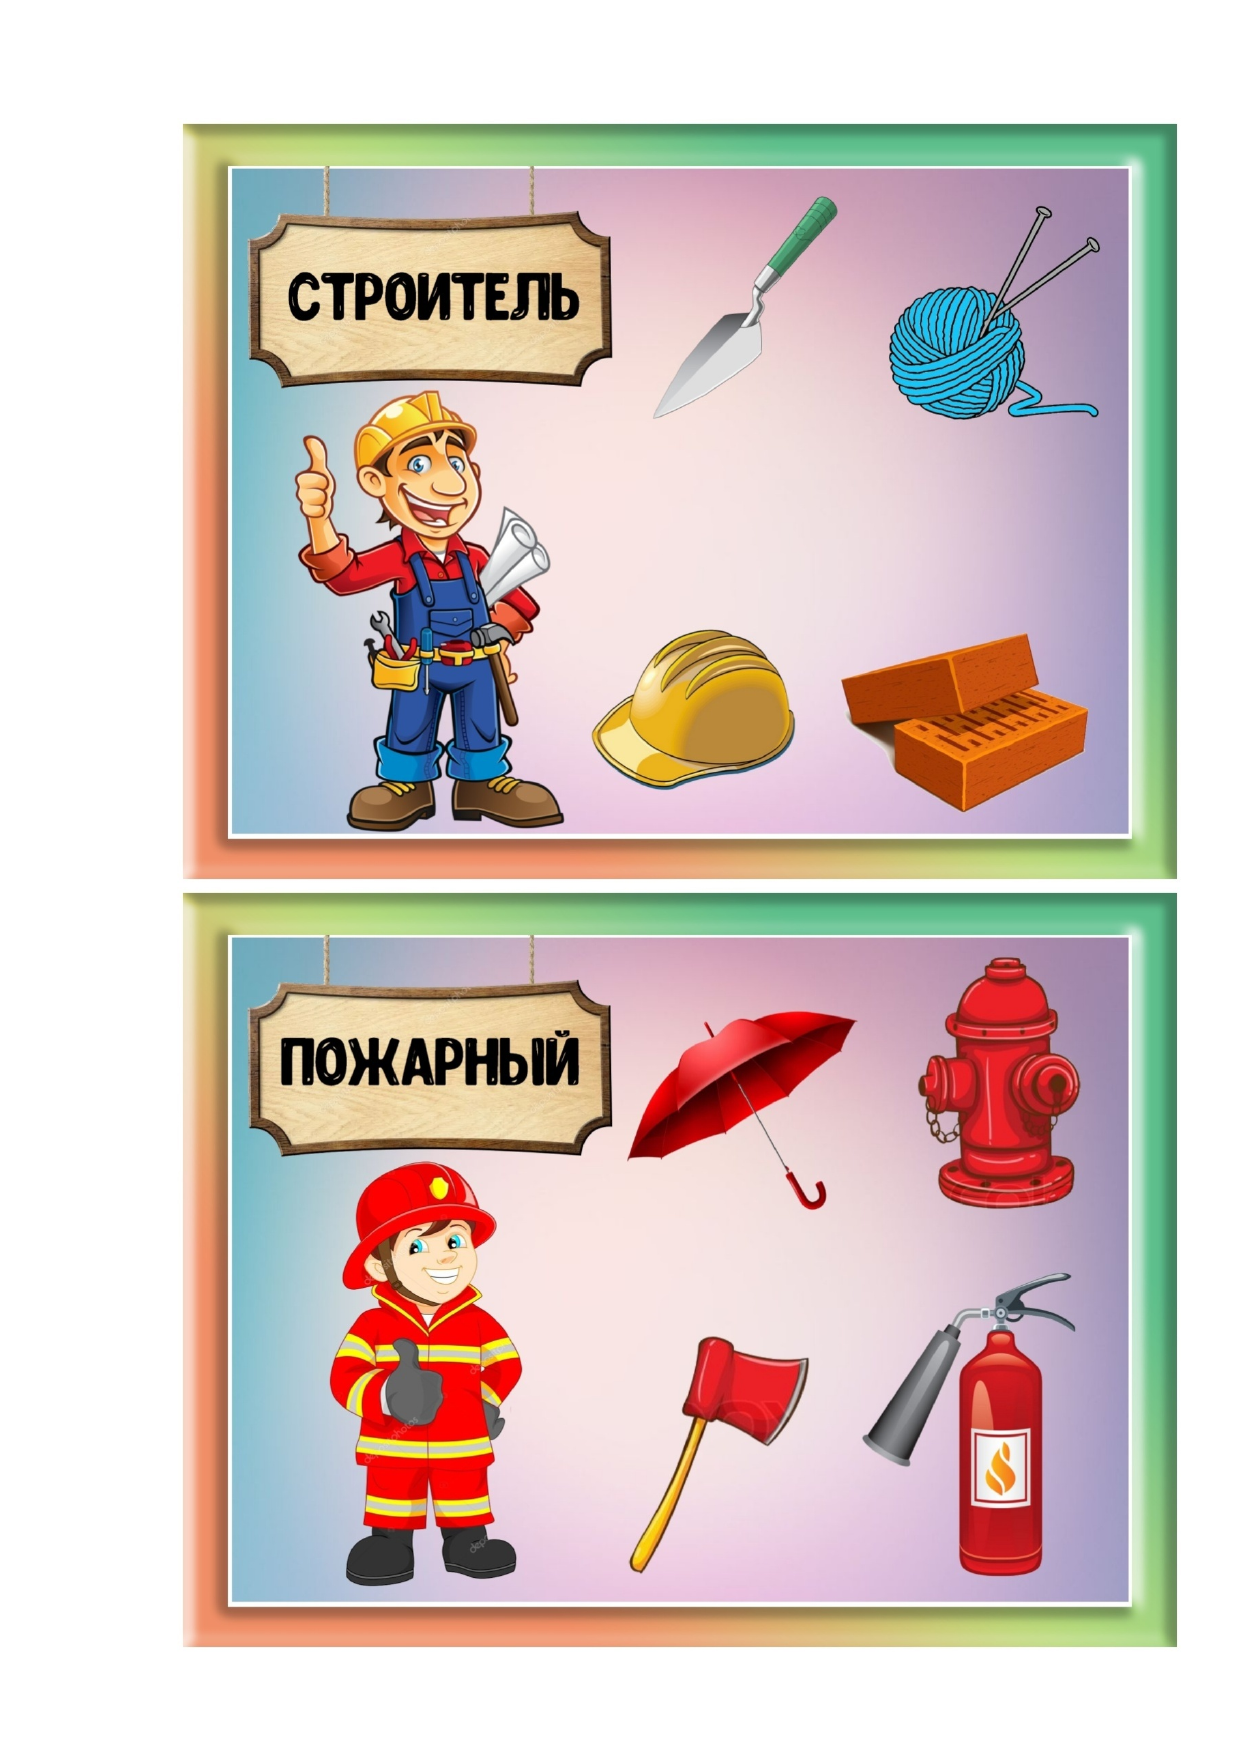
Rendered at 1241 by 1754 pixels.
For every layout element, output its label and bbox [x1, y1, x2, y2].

picture [177, 887, 1182, 1652]
picture [177, 118, 1182, 884]
